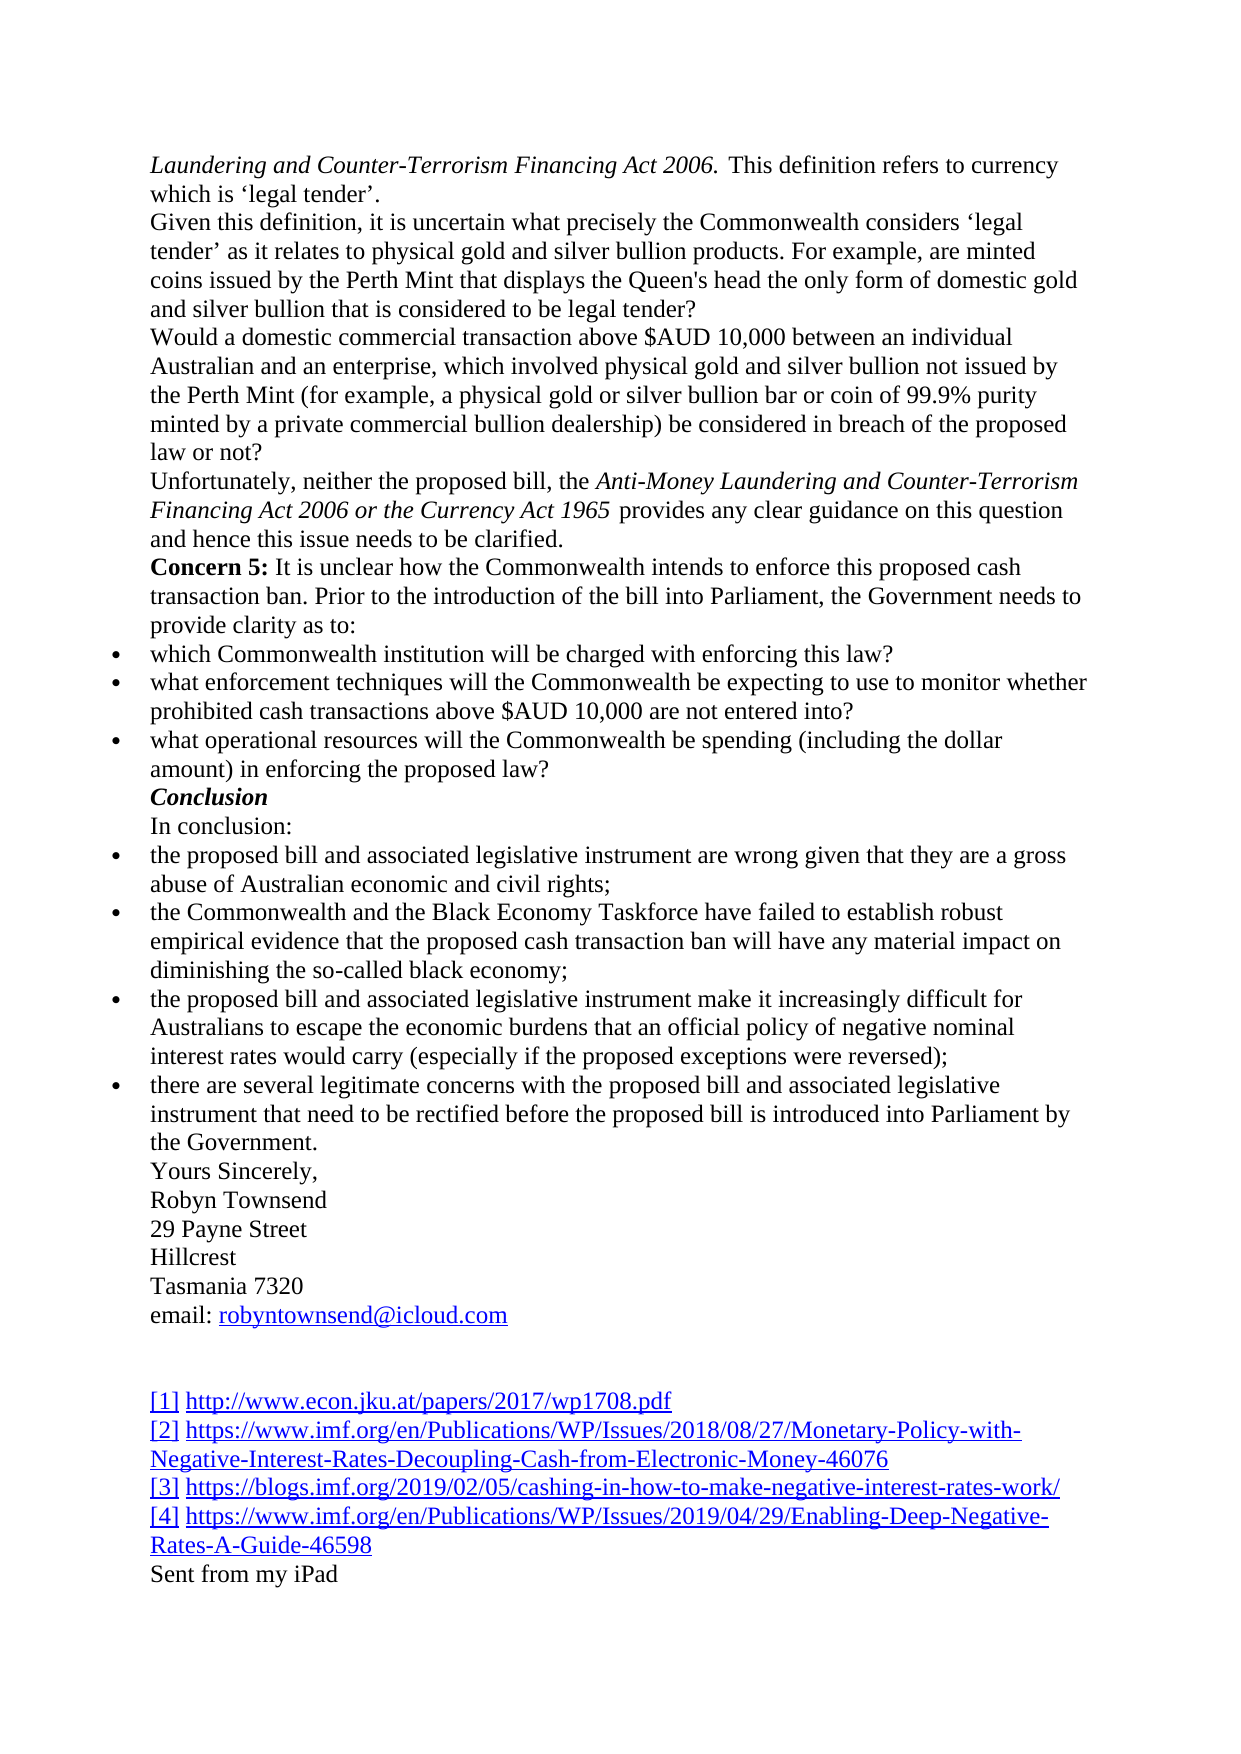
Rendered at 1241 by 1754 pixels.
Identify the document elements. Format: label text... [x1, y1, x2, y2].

text Conclusion [150, 782, 1090, 811]
text Unfortunately, neither the proposed bill, the Anti-Money Laundering and Counter-Terrorism Financing Act 2006 or the Currency Act 1965 provides any clear guidance on this question and hence this issue needs to be clarified. [150, 466, 1090, 552]
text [150, 150, 1090, 207]
text Robyn Townsend [150, 1185, 1090, 1214]
list the proposed bill and associated legislative instrument are wrong given that they are a gross abuse of Australian economic and civil rights; [112, 840, 1090, 897]
list the Commonwealth and the Black Economy Taskforce have failed to establish robust empirical evidence that the proposed cash transaction ban will have any material impact on diminishing the so-called black economy; [112, 897, 1090, 984]
list what operational resources will the Commonwealth be spending (including the dollar amount) in enforcing the proposed law? [112, 725, 1090, 782]
text [4] https://www.imf.org/en/Publications/WP/Issues/2019/04/29/Enabling-Deep-Negative-Rates-A-Guide-46598 [150, 1501, 1090, 1559]
text [1] http://www.econ.jku.at/papers/2017/wp1708.pdf [150, 1386, 1090, 1415]
text Yours Sincerely, [150, 1156, 1090, 1185]
text [3] https://blogs.imf.org/2019/02/05/cashing-in-how-to-make-negative-interest-rates-work/ [150, 1472, 1090, 1501]
text Sent from my iPad [150, 1559, 1090, 1587]
text Would a domestic commercial transaction above $AUD 10,000 between an individual Australian and an enterprise, which involved physical gold and silver bullion not issued by the Perth Mint (for example, a physical gold or silver bullion bar or coin of 99.9% purity minted by a private commercial bullion dealership) be considered in breach of the proposed law or not? [150, 322, 1090, 466]
text [2] https://www.imf.org/en/Publications/WP/Issues/2018/08/27/Monetary-Policy-with-Negative-Interest-Rates-Decoupling-Cash-from-Electronic-Money-46076 [150, 1415, 1090, 1472]
list which Commonwealth institution will be charged with enforcing this law? [112, 639, 1090, 667]
list the proposed bill and associated legislative instrument make it increasingly difficult for Australians to escape the economic burdens that an official policy of negative nominal interest rates would carry (especially if the proposed exceptions were reversed); [112, 984, 1090, 1070]
text Tasmania 7320 [150, 1271, 1090, 1300]
text email: robyntownsend@icloud.com [150, 1300, 1090, 1329]
text Concern 5: It is unclear how the Commonwealth intends to enforce this proposed cash transaction ban. Prior to the introduction of the bill into Parliament, the Government needs to provide clarity as to: [150, 552, 1090, 639]
text 29 Payne Street [150, 1214, 1090, 1242]
text Given this definition, it is uncertain what precisely the Commonwealth considers ‘legal tender’ as it relates to physical gold and silver bullion products. For example, are minted coins issued by the Perth Mint that displays the Queen's head the only form of domestic gold and silver bullion that is considered to be legal tender? [150, 207, 1090, 322]
list there are several legitimate concerns with the proposed bill and associated legislative instrument that need to be rectified before the proposed bill is introduced into Parliament by the Government. [112, 1070, 1090, 1156]
text Hillcrest [150, 1242, 1090, 1271]
text In conclusion: [150, 811, 1090, 840]
list what enforcement techniques will the Commonwealth be expecting to use to monitor whether prohibited cash transactions above $AUD 10,000 are not entered into? [112, 667, 1090, 725]
